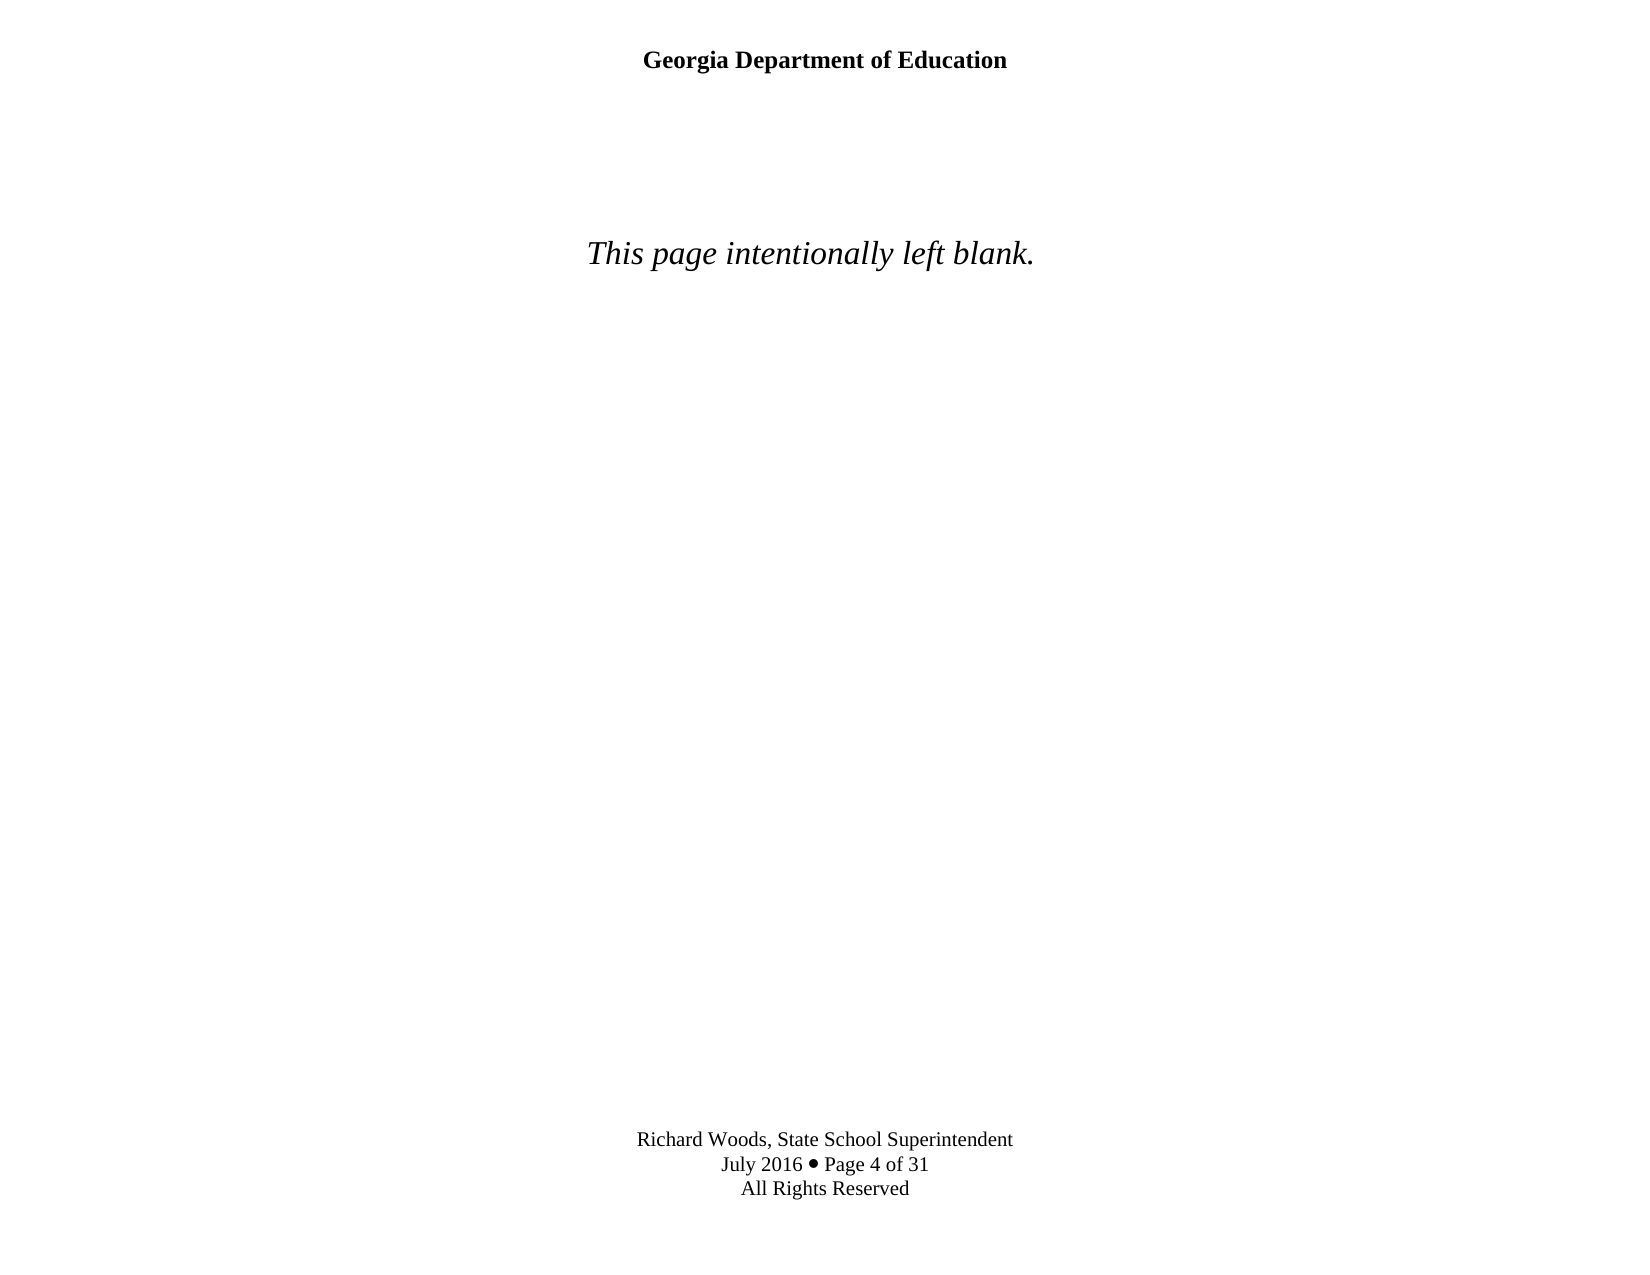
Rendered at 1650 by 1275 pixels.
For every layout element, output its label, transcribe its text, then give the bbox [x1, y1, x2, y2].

text This page intentionally left blank. [75, 233, 1547, 271]
